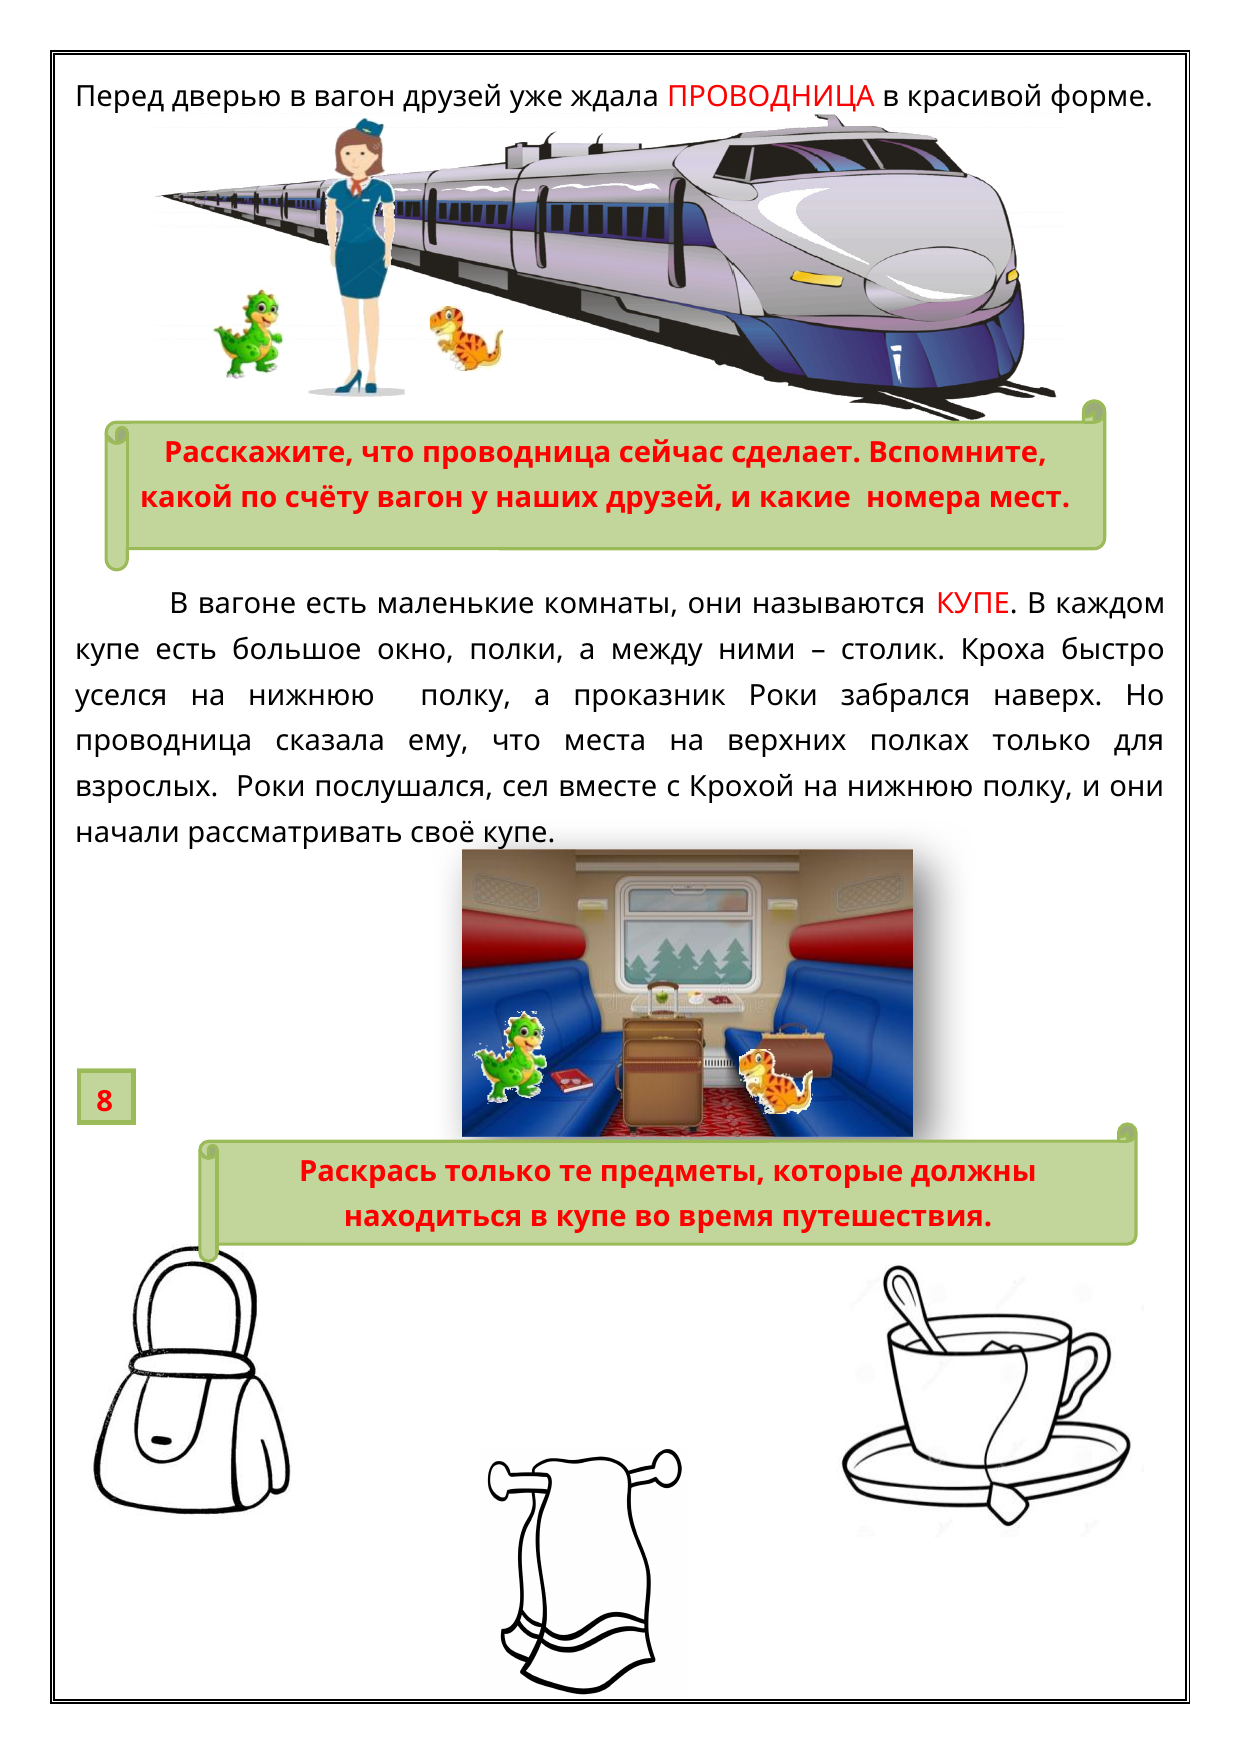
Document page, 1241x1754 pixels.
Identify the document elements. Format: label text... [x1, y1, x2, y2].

text В вагоне есть маленькие комнаты, они называются КУПЕ. В каждом купе есть большое окно, полки, а между ними – столик. Кроха быстро уселся на нижнюю полку, а проказник Роки забрался наверх. Но проводница сказала ему, что места на верхних полках только для взрослых. Роки послушался, сел вместе с Крохой на нижнюю полку, и они начали рассматривать своё купе. [75, 583, 1165, 851]
picture [828, 1247, 1144, 1537]
picture [84, 1236, 302, 1546]
text Перед дверью в вагон друзей уже ждала ПРОВОДНИЦА в красивой форме. [75, 75, 1165, 115]
picture [462, 851, 913, 1137]
picture [479, 1443, 688, 1699]
picture [154, 115, 1064, 420]
